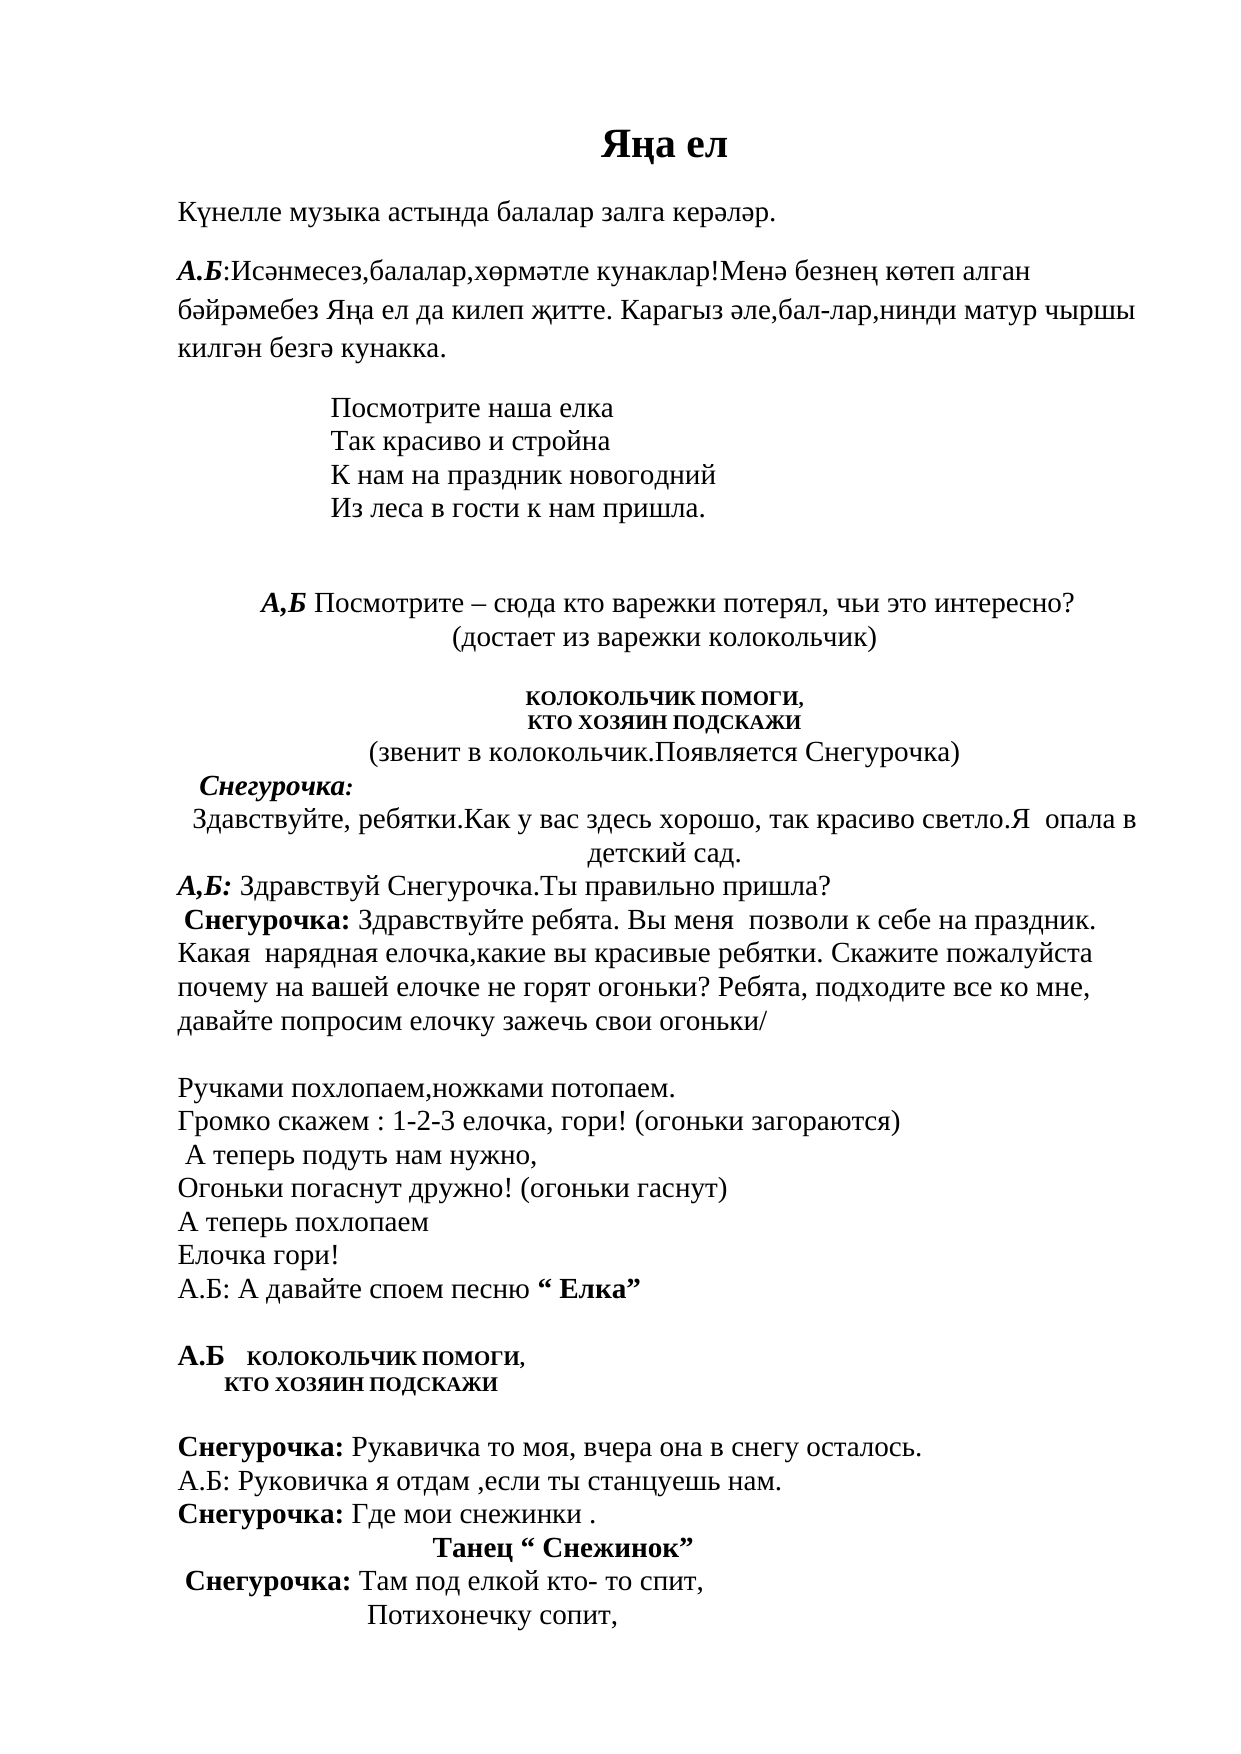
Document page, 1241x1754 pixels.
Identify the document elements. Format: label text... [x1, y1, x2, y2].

text Ручками похлопаем,ножками потопаем. [177, 1070, 1152, 1103]
text Снегурочка: [177, 768, 1152, 801]
text КТО ХОЗЯИН ПОДСКАЖИ [177, 710, 1152, 734]
text (звенит в колокольчик.Появляется Снегурочка) [177, 734, 1152, 768]
text Из леса в гости к нам пришла. [177, 491, 1152, 524]
text Здавствуйте, ребятки.Как у вас здесь хорошо, так красиво светло.Я опала в детский сад. [177, 801, 1152, 868]
text Посмотрите наша елка [177, 390, 1152, 423]
text Елочка гори! [177, 1237, 1152, 1271]
text А.Б: Руковичка я отдам ,если ты станцуешь нам. [177, 1463, 1152, 1496]
text Потихонечку сопит, [177, 1597, 1152, 1631]
text Снегурочка: Здравствуйте ребята. Вы меня позволи к себе на праздник. Какая нарядная елочка,какие вы красивые ребятки. Скажите пожалуйста почему на вашей елочке не горят огоньки? Ребята, подходите все ко мне, давайте попросим елочку зажечь свои огоньки/ [177, 902, 1152, 1036]
text А,Б: Здравствуй Снегурочка.Ты правильно пришла? [177, 868, 1152, 902]
text А.Б:Исәнмесез,балалар,хөрмәтле кунаклар!Менә безнең көтеп алган бәйрәмебез Яңа ел да килеп җитте. Карагыз әле,бал-лар,нинди матур чыршы килгән безгә кунакка. [177, 253, 1152, 364]
text А теперь подуть нам нужно, [177, 1137, 1152, 1170]
text Яңа ел [177, 118, 1152, 166]
text А.Б КОЛОКОЛЬЧИК ПОМОГИ, [177, 1338, 1152, 1372]
text КОЛОКОЛЬЧИК ПОМОГИ, [177, 686, 1152, 710]
text КТО ХОЗЯИН ПОДСКАЖИ [177, 1372, 1152, 1396]
text А.Б: А давайте споем песню “ Елка” [177, 1271, 1152, 1304]
text Танец “ Снежинок” [177, 1530, 1152, 1563]
text А теперь похлопаем [177, 1204, 1152, 1237]
text Күнелле музыка астында балалар залга керәләр. [177, 194, 1152, 228]
text Так красиво и стройна [177, 423, 1152, 457]
text Огоньки погаснут дружно! (огоньки гаснут) [177, 1170, 1152, 1204]
text Снегурочка: Где мои снежинки . [177, 1496, 1152, 1530]
text К нам на праздник новогодний [177, 457, 1152, 491]
text А,Б Посмотрите – сюда кто варежки потерял, чьи это интересно? [177, 586, 1152, 619]
text (достает из варежки колокольчик) [177, 619, 1152, 653]
text Громко скажем : 1-2-3 елочка, гори! (огоньки загораются) [177, 1103, 1152, 1137]
text Снегурочка: Там под елкой кто- то спит, [177, 1563, 1152, 1597]
text Снегурочка: Рукавичка то моя, вчера она в снегу осталось. [177, 1429, 1152, 1463]
